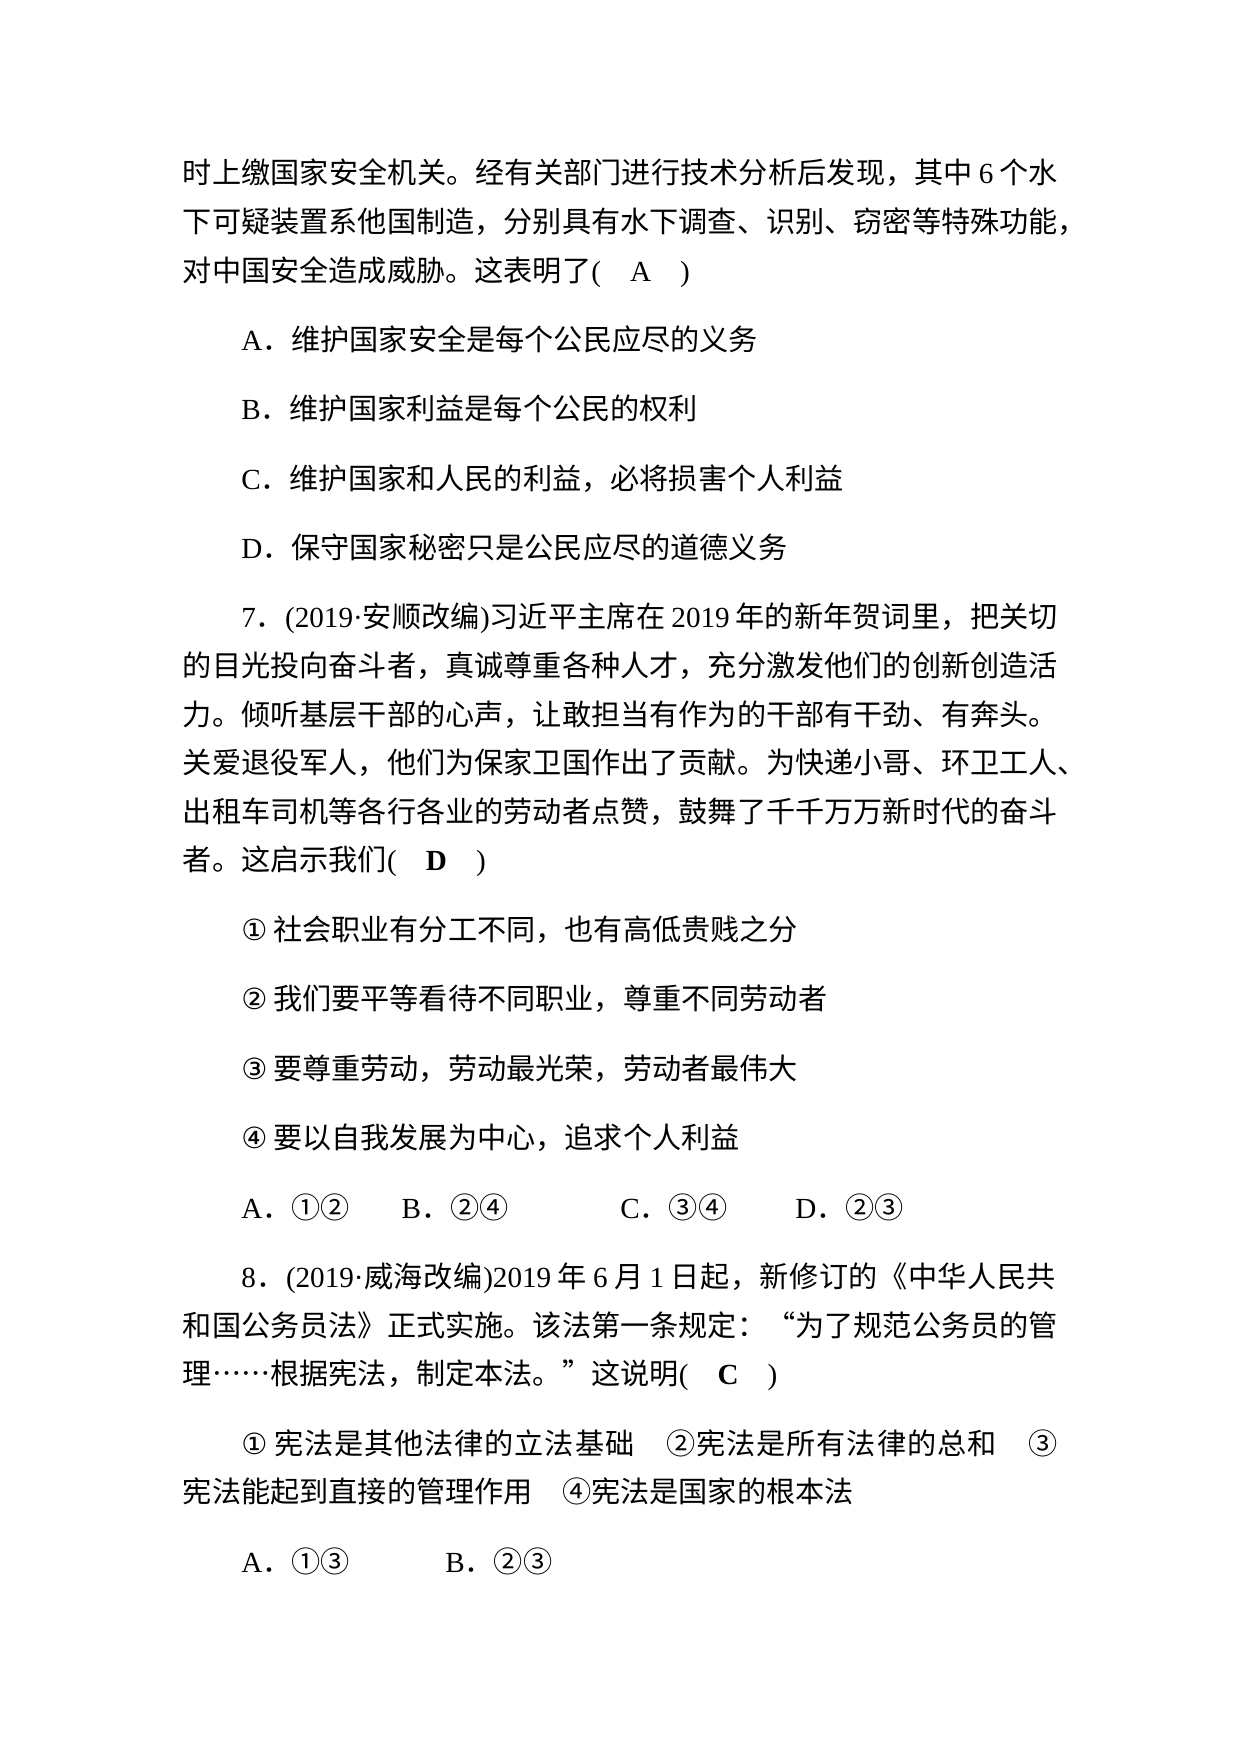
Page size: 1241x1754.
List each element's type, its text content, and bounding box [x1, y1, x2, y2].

text ①社会职业有分工不同，也有高低贵贱之分 [183, 906, 1058, 948]
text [183, 150, 1058, 289]
text 7．(2019·安顺改编)习近平主席在2019年的新年贺词里，把关切的目光投向奋斗者，真诚尊重各种人才，充分激发他们的创新创造活力。倾听基层干部的心声，让敢担当有作为的干部有干劲、有奔头。关爱退役军人，他们为保家卫国作出了贡献。为快递小哥、环卫工人、出租车司机等各行各业的劳动者点赞，鼓舞了千千万万新时代的奋斗者。这启示我们( D ) [183, 594, 1058, 879]
text ②我们要平等看待不同职业，尊重不同劳动者 [183, 976, 1058, 1018]
text ④要以自我发展为中心，追求个人利益 [183, 1115, 1058, 1157]
text ①宪法是其他法律的立法基础 ②宪法是所有法律的总和 ③宪法能起到直接的管理作用 ④宪法是国家的根本法 [183, 1420, 1058, 1511]
text C．维护国家和人民的利益，必将损害个人利益 [183, 455, 1058, 497]
text ③要尊重劳动，劳动最光荣，劳动者最伟大 [183, 1045, 1058, 1088]
text 8．(2019·威海改编)2019年6月1日起，新修订的《中华人民共和国公务员法》正式实施。该法第一条规定：“为了规范公务员的管理……根据宪法，制定本法。”这说明( C ) [183, 1254, 1058, 1393]
text B．维护国家利益是每个公民的权利 [183, 386, 1058, 428]
text A．①③ B．②③ [183, 1538, 1058, 1581]
text A．①② B．②④ C．③④ D．②③ [183, 1184, 1058, 1227]
text A．维护国家安全是每个公民应尽的义务 [183, 316, 1058, 359]
text D．保守国家秘密只是公民应尽的道德义务 [183, 524, 1058, 567]
